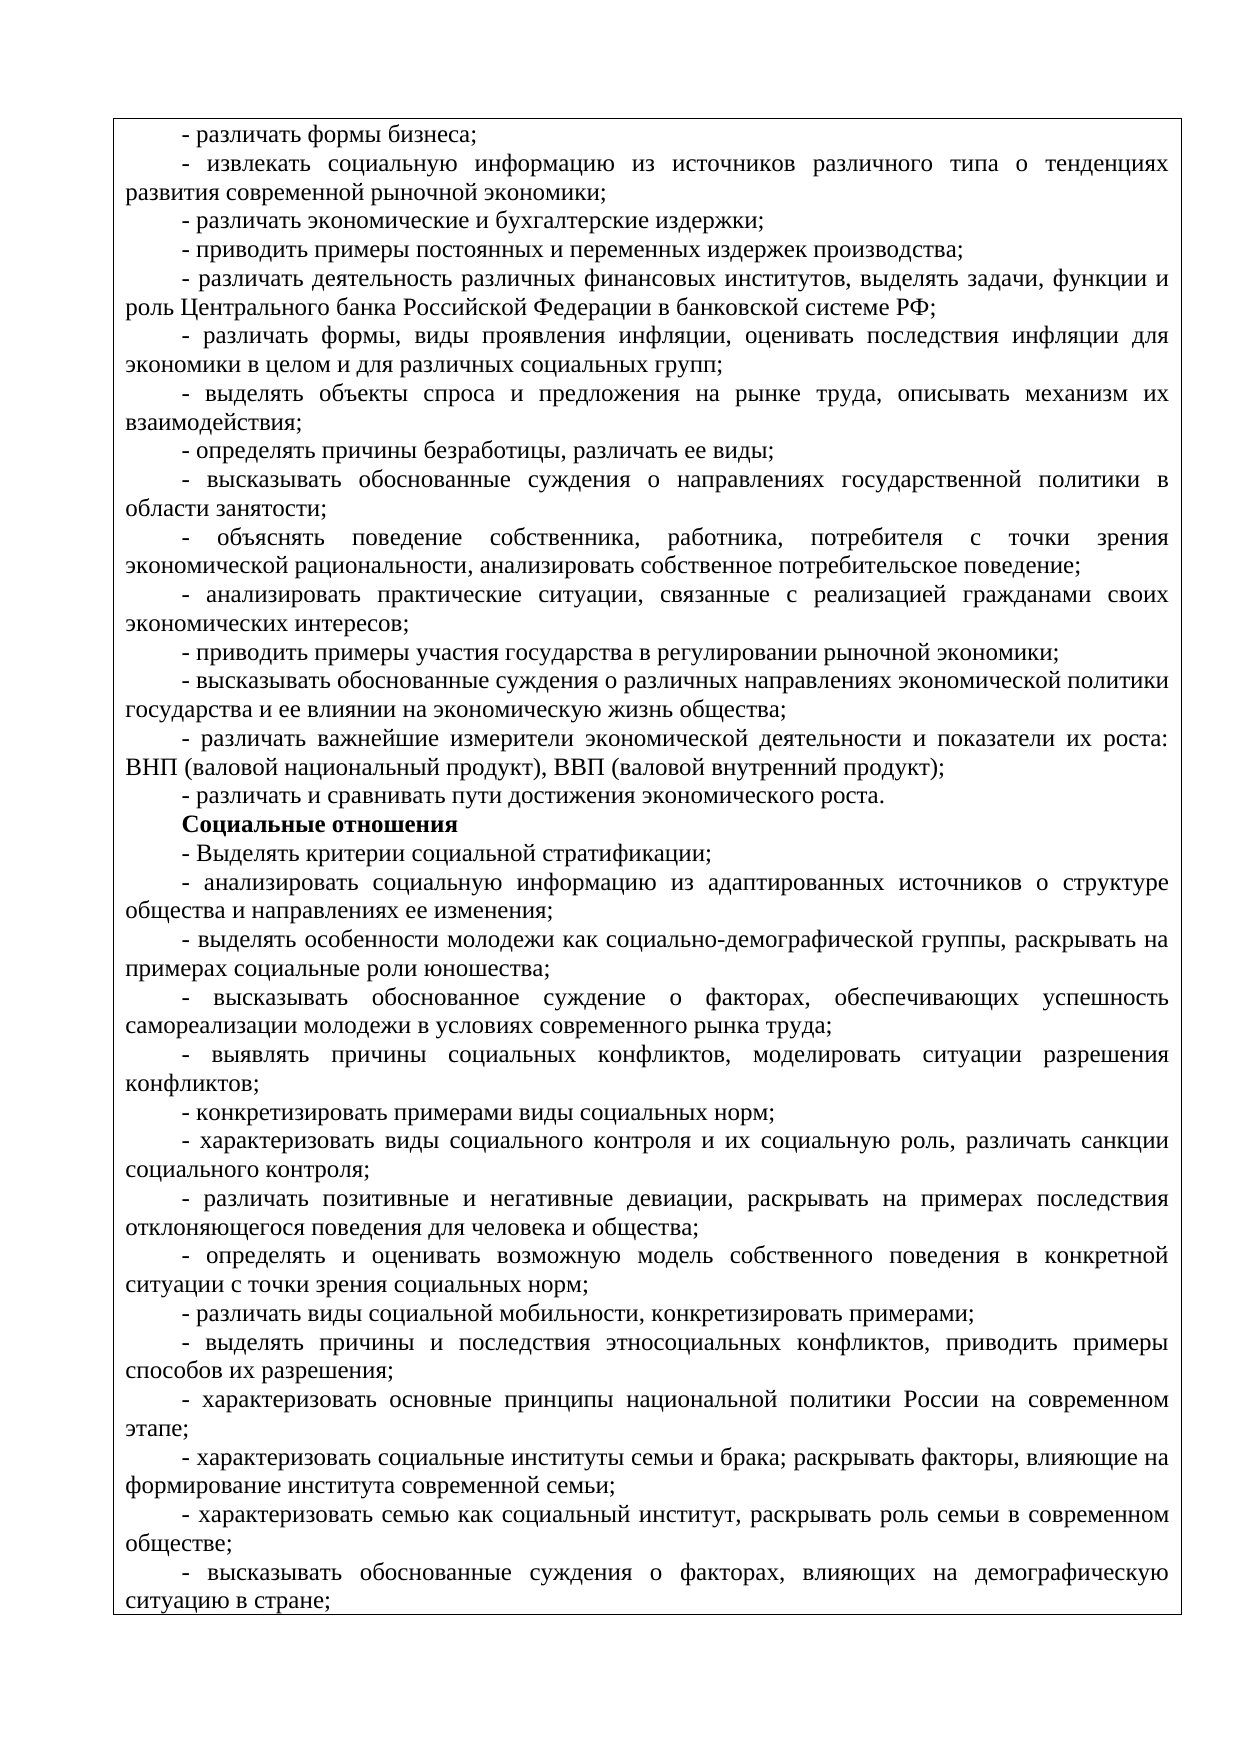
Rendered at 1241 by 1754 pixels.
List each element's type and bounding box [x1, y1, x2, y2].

table_cell [114, 119, 1181, 1614]
